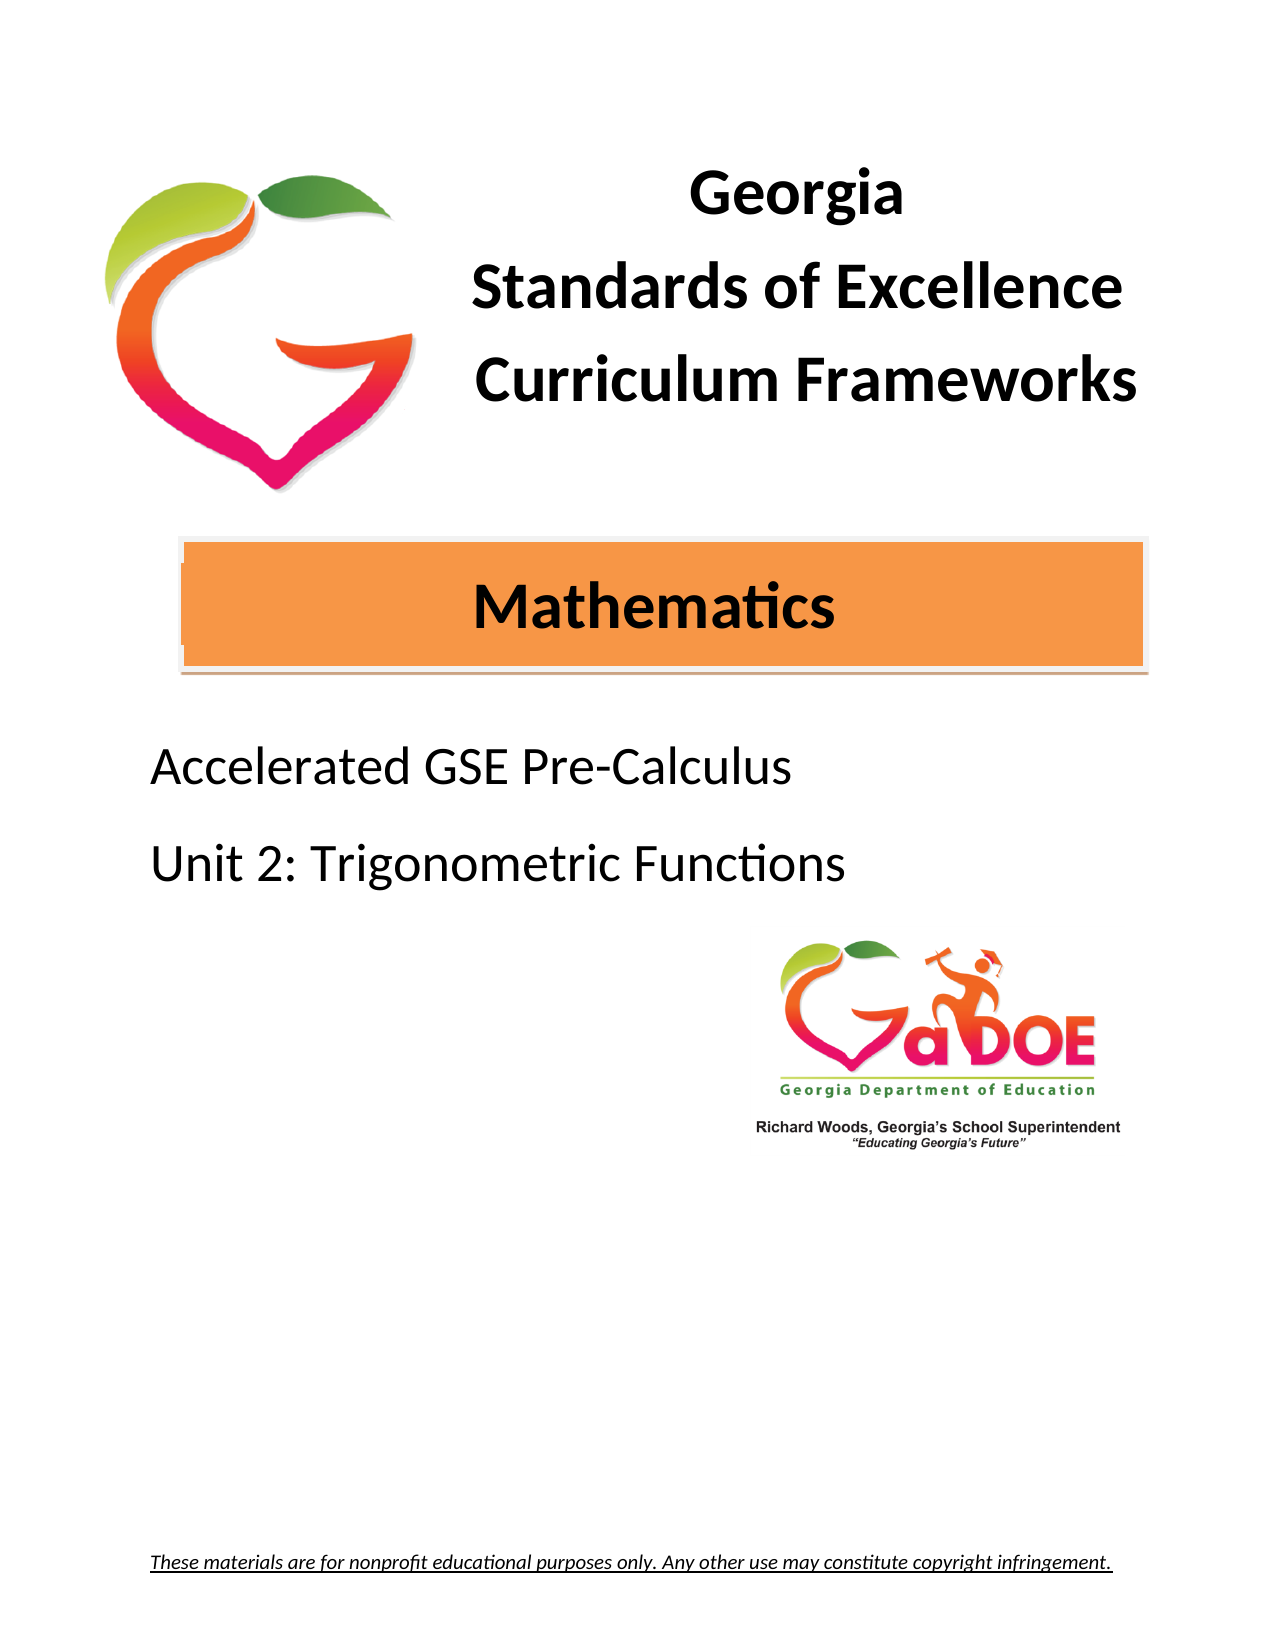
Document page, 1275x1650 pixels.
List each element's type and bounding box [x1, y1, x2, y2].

picture [72, 153, 452, 503]
picture [750, 926, 1125, 1156]
